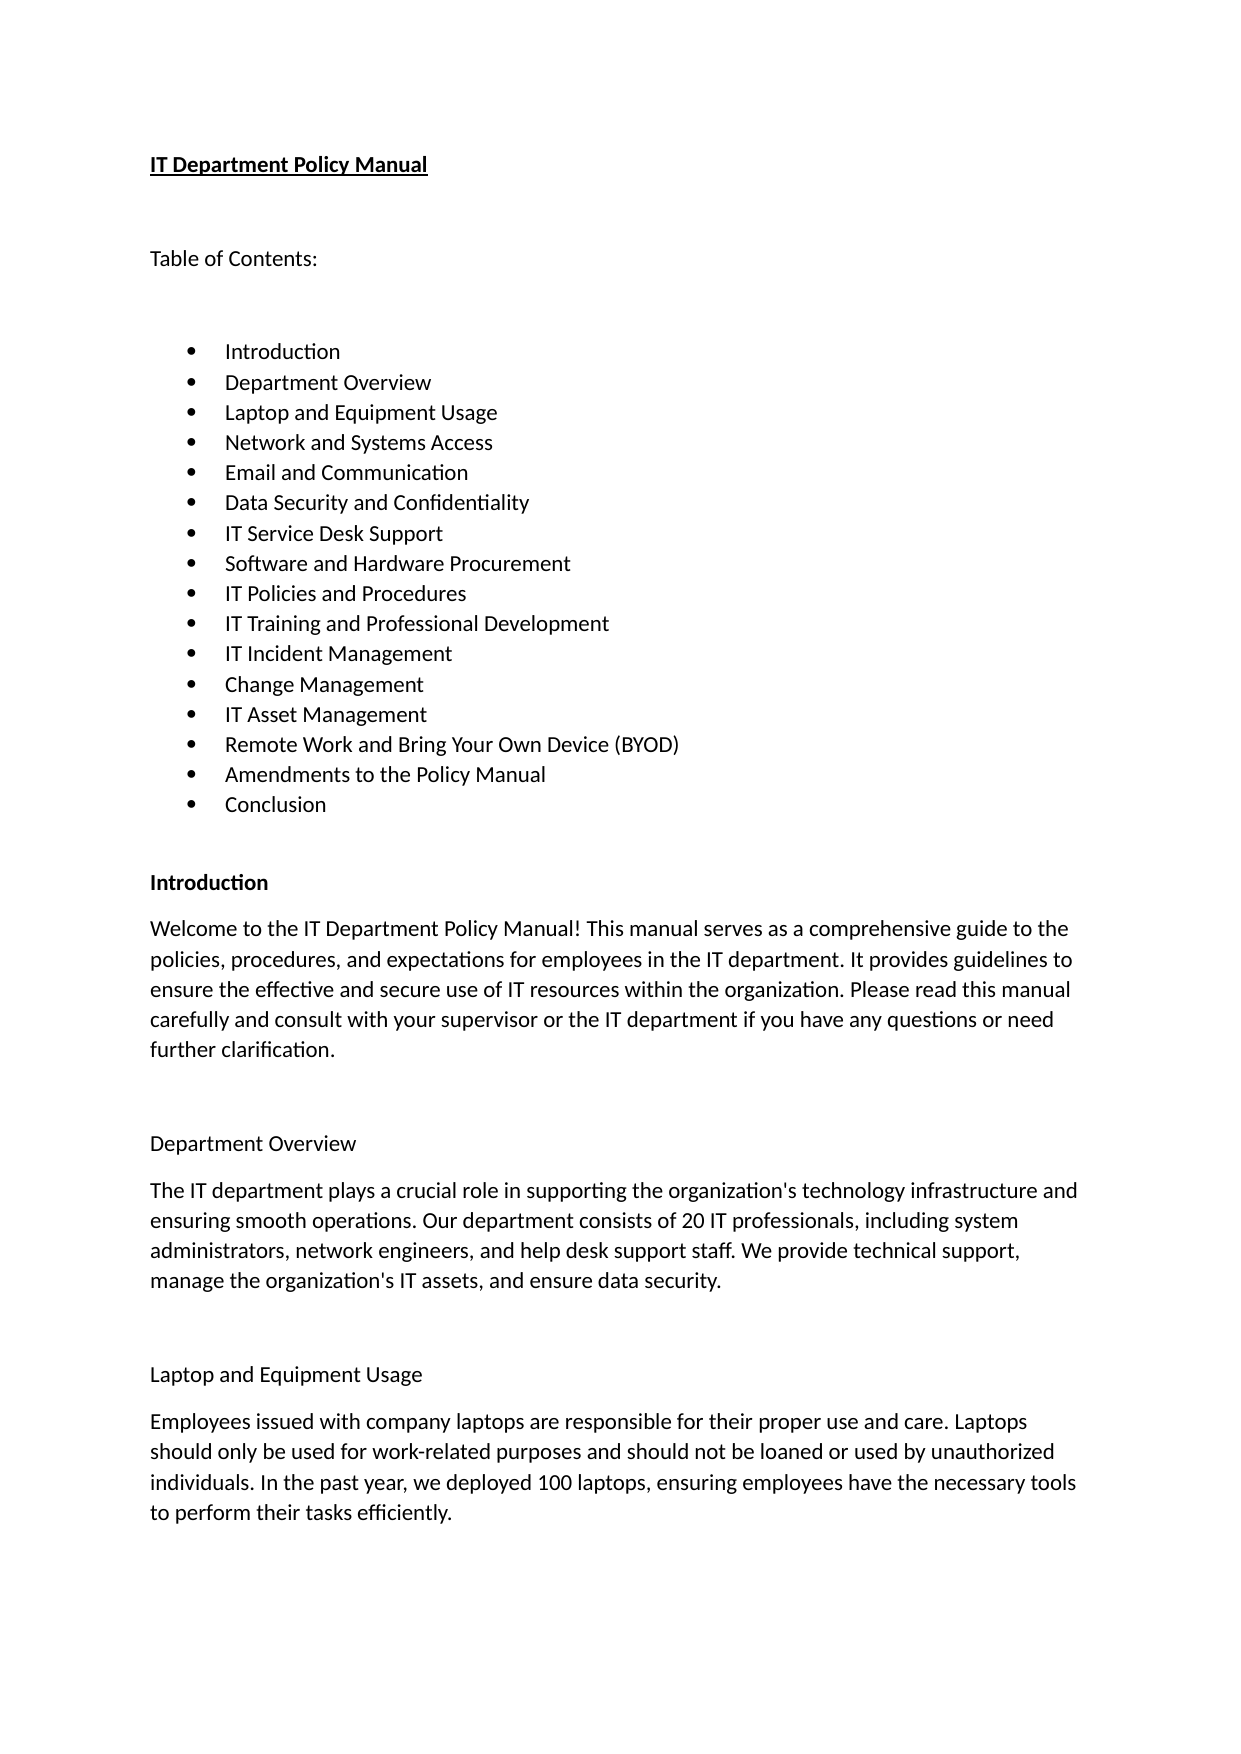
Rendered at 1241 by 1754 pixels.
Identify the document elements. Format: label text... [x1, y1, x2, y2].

list Remote Work and Bring Your Own Device (BYOD) [187, 730, 1090, 758]
text Table of Contents: [150, 244, 1090, 272]
list IT Incident Management [187, 639, 1090, 668]
text IT Department Policy Manual [150, 150, 1090, 178]
list Data Security and Confidentiality [187, 488, 1090, 517]
list Department Overview [187, 368, 1090, 396]
list IT Training and Professional Development [187, 609, 1090, 637]
text Employees issued with company laptops are responsible for their proper use and care. Laptops should only be used for work-related purposes and should not be loaned or used by unauthorized individuals. In the past year, we deployed 100 laptops, ensuring employees have the necessary tools to perform their tasks efficiently. [150, 1407, 1090, 1526]
text Department Overview [150, 1129, 1090, 1157]
list IT Policies and Procedures [187, 579, 1090, 607]
list Laptop and Equipment Usage [187, 398, 1090, 426]
list Amendments to the Policy Manual [187, 760, 1090, 788]
list Introduction [187, 337, 1090, 366]
text Laptop and Equipment Usage [150, 1360, 1090, 1388]
list IT Asset Management [187, 700, 1090, 728]
list Change Management [187, 670, 1090, 698]
list Conclusion [187, 791, 1090, 819]
list Network and Systems Access [187, 428, 1090, 456]
list Email and Communication [187, 458, 1090, 486]
list IT Service Desk Support [187, 519, 1090, 547]
list Software and Hardware Procurement [187, 549, 1090, 577]
text Welcome to the IT Department Policy Manual! This manual serves as a comprehensive guide to the policies, procedures, and expectations for employees in the IT department. It provides guidelines to ensure the effective and secure use of IT resources within the organization. Please read this manual carefully and consult with your supervisor or the IT department if you have any questions or need further clarification. [150, 914, 1090, 1063]
text The IT department plays a crucial role in supporting the organization's technology infrastructure and ensuring smooth operations. Our department consists of 20 IT professionals, including system administrators, network engineers, and help desk support staff. We provide technical support, manage the organization's IT assets, and ensure data security. [150, 1176, 1090, 1295]
text Introduction [150, 868, 1090, 896]
